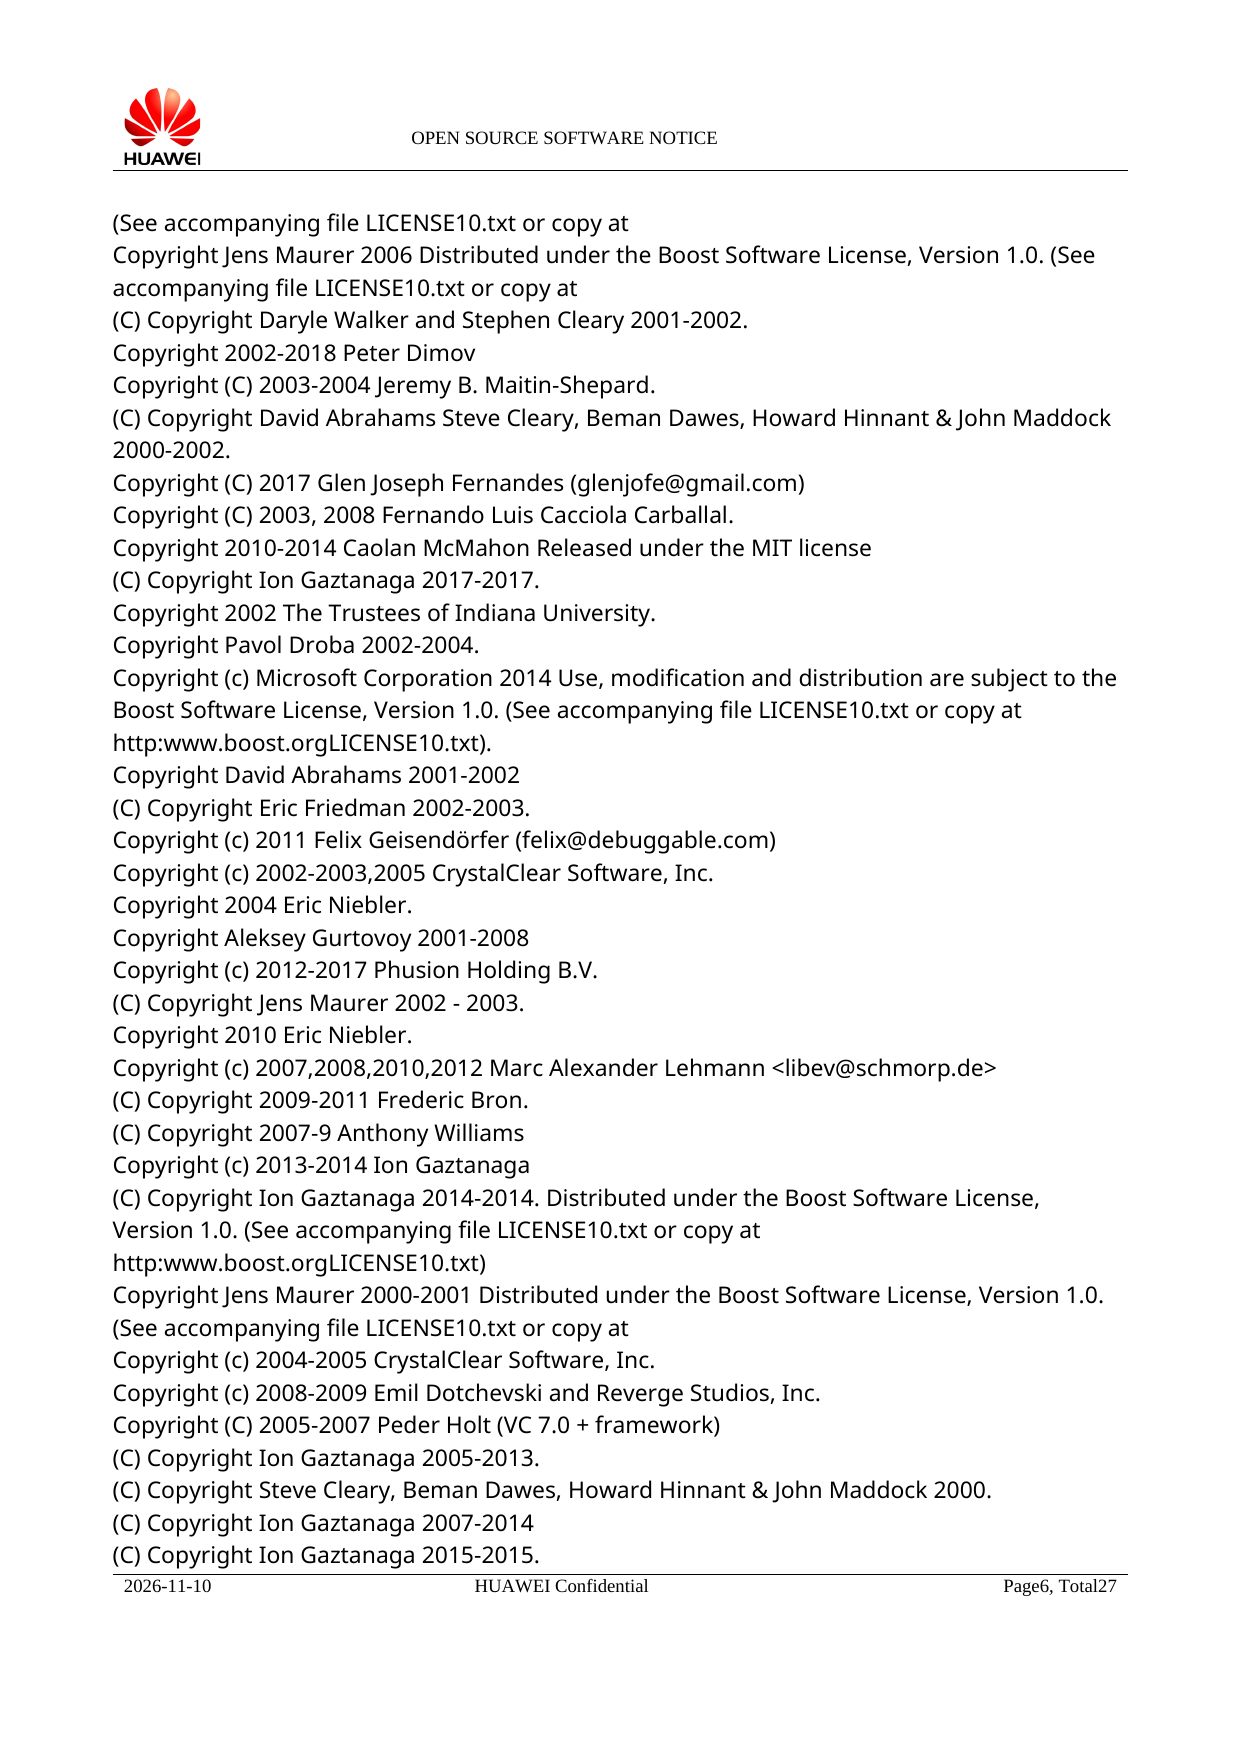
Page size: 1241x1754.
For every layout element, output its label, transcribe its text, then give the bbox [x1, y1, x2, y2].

picture [124, 88, 201, 165]
